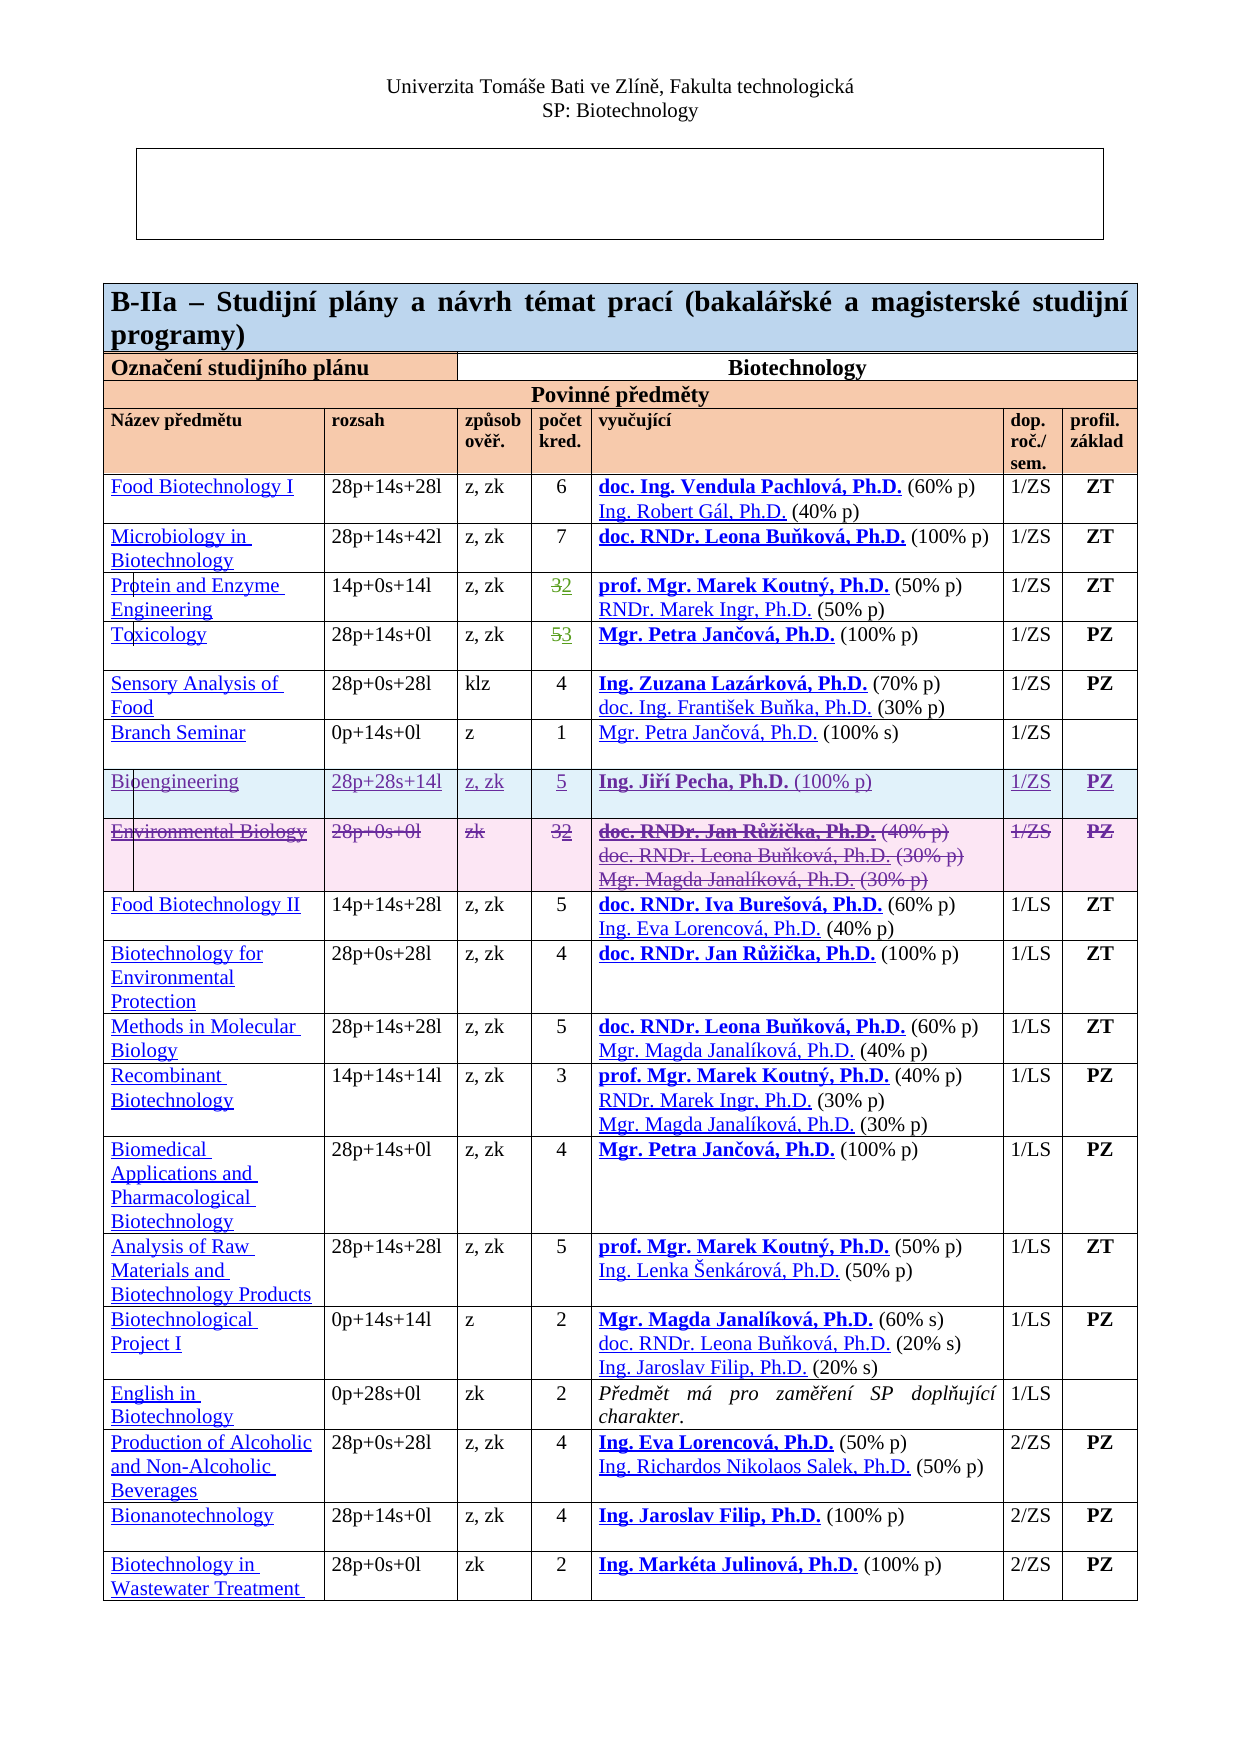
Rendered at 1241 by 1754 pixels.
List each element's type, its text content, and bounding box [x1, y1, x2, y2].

table_cell 1/ZS [1004, 573, 1062, 621]
table_cell 1/LS [1004, 1234, 1062, 1306]
table_cell PZ [1063, 1307, 1137, 1379]
table_cell 2 [532, 1307, 591, 1379]
table_cell z [458, 720, 531, 768]
table_cell 5 [532, 1234, 591, 1306]
table_cell PZ [1063, 1503, 1137, 1551]
table_cell ZT [1063, 941, 1137, 1013]
table_cell 28p+14s+0l [325, 1503, 457, 1551]
table_cell zk [458, 1552, 531, 1600]
table_cell Ing. Zuzana Lazárková, Ph.D. (70% p) doc. Ing. František Buňka, Ph.D. (30% p) [592, 671, 1003, 719]
table_cell 2/ZS [1004, 1430, 1062, 1502]
table_cell 1/LS [1004, 1307, 1062, 1379]
table_cell 0p+14s+0l [325, 720, 457, 768]
table_cell prof. Mgr. Marek Koutný, Ph.D. (50% p) RNDr. Marek Ingr, Ph.D. (50% p) [592, 573, 1003, 621]
table_cell doc. RNDr. Leona Buňková, Ph.D. (60% p) Mgr. Magda Janalíková, Ph.D. (40% p) [592, 1014, 1003, 1062]
table_cell klz [458, 671, 531, 719]
table_cell 28p+0s+0l [325, 1552, 457, 1600]
table_cell English in Biotechnology [104, 1380, 324, 1428]
table_cell PZ [1063, 1552, 1137, 1600]
table_cell 3 [532, 1064, 591, 1136]
table_cell Povinné předměty [104, 381, 1137, 408]
table_cell 1/ZS [1004, 720, 1062, 768]
table_cell PZ [1063, 671, 1137, 719]
table_cell ZT [1063, 573, 1137, 621]
table_cell z, zk [458, 622, 531, 670]
table_cell 1/LS [1004, 941, 1062, 1013]
table_cell 28p+0s+28l [325, 941, 457, 1013]
table_cell 28p+14s+28l [325, 475, 457, 523]
table_cell Biomedical Applications and Pharmacological Biotechnology [104, 1137, 324, 1233]
table_cell 0p+14s+14l [325, 1307, 457, 1379]
table_cell 4 [532, 1430, 591, 1502]
table_cell [532, 573, 591, 621]
table_cell profil. základ [1063, 409, 1137, 473]
table_cell 1/ZS [1004, 622, 1062, 670]
table_cell 1/ZS [1004, 524, 1062, 572]
table_cell z, zk [458, 1430, 531, 1502]
table_cell z, zk [458, 1234, 531, 1306]
table_cell z, zk [458, 892, 531, 940]
table_cell prof. Mgr. Marek Koutný, Ph.D. (40% p) RNDr. Marek Ingr, Ph.D. (30% p) Mgr. Magda Janalíková, Ph.D. (30% p) [592, 1064, 1003, 1136]
table_cell [532, 622, 591, 670]
table_cell Označení studijního plánu [104, 354, 457, 380]
table_cell 0p+28s+0l [325, 1380, 457, 1428]
table_cell 1/LS [1004, 1137, 1062, 1233]
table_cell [592, 1552, 1003, 1600]
table_cell 2 [532, 1380, 591, 1428]
table_cell z, zk [458, 1503, 531, 1551]
table_cell z, zk [458, 573, 531, 621]
table_cell Branch Seminar [104, 720, 324, 768]
table_cell počet kred. [532, 409, 591, 473]
table_cell 5 [532, 892, 591, 940]
table_cell z, zk [458, 941, 531, 1013]
table_cell vyučující [592, 409, 1003, 473]
table_cell Mgr. Petra Jančová, Ph.D. (100% s) [592, 720, 1003, 768]
table_cell doc. RNDr. Jan Růžička, Ph.D. (100% p) [592, 941, 1003, 1013]
table_cell Mgr. Petra Jančová, Ph.D. (100% p) [592, 622, 1003, 670]
table_cell 4 [532, 941, 591, 1013]
table_cell Methods in Molecular Biology [104, 1014, 324, 1062]
table_cell 28p+0s+28l [325, 671, 457, 719]
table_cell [104, 1552, 324, 1600]
table_cell 28p+14s+42l [325, 524, 457, 572]
table_cell 2/ZS [1004, 1552, 1062, 1600]
table_cell Předmět má pro zaměření SP doplňující charakter. [592, 1380, 1003, 1428]
table_cell Biotechnology for Environmental Protection [104, 941, 324, 1013]
table_cell 4 [532, 671, 591, 719]
table_cell Production of Alcoholic and Non-Alcoholic Beverages [104, 1430, 324, 1502]
table_cell [1063, 720, 1137, 768]
table_cell Ing. Jaroslav Filip, Ph.D. (100% p) [592, 1503, 1003, 1551]
table_cell z, zk [458, 475, 531, 523]
table_cell 28p+14s+28l [325, 1234, 457, 1306]
table_cell 1/LS [1004, 1064, 1062, 1136]
table_cell Protein and Enzyme Engineering [104, 573, 324, 621]
table_cell 4 [532, 1137, 591, 1233]
table_cell z [458, 1307, 531, 1379]
table_cell ZT [1063, 475, 1137, 523]
table_cell Mgr. Petra Jančová, Ph.D. (100% p) [592, 1137, 1003, 1233]
table_cell 1/LS [1004, 1014, 1062, 1062]
table_cell 14p+14s+28l [325, 892, 457, 940]
table_cell prof. Mgr. Marek Koutný, Ph.D. (50% p) Ing. Lenka Šenkárová, Ph.D. (50% p) [592, 1234, 1003, 1306]
table_cell 28p+14s+0l [325, 1137, 457, 1233]
table_cell 2 [532, 1552, 591, 1600]
table_cell Toxicology [104, 622, 324, 670]
table_cell PZ [1063, 1430, 1137, 1502]
table_cell z, zk [458, 524, 531, 572]
table_cell 2/ZS [1004, 1503, 1062, 1551]
table_cell způsob ověř. [458, 409, 531, 473]
table_cell Ing. Eva Lorencová, Ph.D. (50% p) Ing. Richardos Nikolaos Salek, Ph.D. (50% p) [592, 1430, 1003, 1502]
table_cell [137, 149, 1103, 239]
table_cell Recombinant Biotechnology [104, 1064, 324, 1136]
table_cell 1 [532, 720, 591, 768]
table_cell PZ [1063, 622, 1137, 670]
table_cell 5 [532, 1014, 591, 1062]
table_cell Food Biotechnology I [104, 475, 324, 523]
table_cell 1/LS [1004, 1380, 1062, 1428]
table_cell Analysis of Raw Materials and Biotechnology Products [104, 1234, 324, 1306]
table_cell 28p+0s+28l [325, 1430, 457, 1502]
table_cell 14p+0s+14l [325, 573, 457, 621]
table_cell Název předmětu [104, 409, 324, 473]
table_cell 1/LS [1004, 892, 1062, 940]
table_cell z, zk [458, 1137, 531, 1233]
table_cell Biotechnology [458, 354, 1137, 380]
table_cell ZT [1063, 1014, 1137, 1062]
table_cell Bionanotechnology [104, 1503, 324, 1551]
table_cell [1063, 1380, 1137, 1428]
table_cell ZT [1063, 892, 1137, 940]
table_cell ZT [1063, 1234, 1137, 1306]
table_cell z, zk [458, 1064, 531, 1136]
table_cell doc. RNDr. Leona Buňková, Ph.D. (100% p) [592, 524, 1003, 572]
table_cell Biotechnological Project I [104, 1307, 324, 1379]
table_cell ZT [1063, 524, 1137, 572]
table_cell Mgr. Magda Janalíková, Ph.D. (60% s) doc. RNDr. Leona Buňková, Ph.D. (20% s) Ing. Jaroslav Filip, Ph.D. (20% s) [592, 1307, 1003, 1379]
table_header B-IIa – Studijní plány a návrh témat prací (bakalářské a magisterské studijní programy) [104, 284, 1137, 351]
table_cell 1/ZS [1004, 475, 1062, 523]
table_cell zk [458, 1380, 531, 1428]
table_cell doc. RNDr. Iva Burešová, Ph.D. (60% p) Ing. Eva Lorencová, Ph.D. (40% p) [592, 892, 1003, 940]
table_cell 28p+14s+0l [325, 622, 457, 670]
table_cell Food Biotechnology II [104, 892, 324, 940]
table_cell 4 [532, 1503, 591, 1551]
table_cell dop. roč./ sem. [1004, 409, 1062, 473]
table_cell z, zk [458, 1014, 531, 1062]
table_cell 7 [532, 524, 591, 572]
table_cell doc. Ing. Vendula Pachlová, Ph.D. (60% p) Ing. Robert Gál, Ph.D. (40% p) [592, 475, 1003, 523]
table_cell 14p+14s+14l [325, 1064, 457, 1136]
table_cell Microbiology in Biotechnology [104, 524, 324, 572]
table_cell Sensory Analysis of Food [104, 671, 324, 719]
table_cell PZ [1063, 1064, 1137, 1136]
table_cell PZ [1063, 1137, 1137, 1233]
table_cell rozsah [325, 409, 457, 473]
table_cell 6 [532, 475, 591, 523]
table_cell 1/ZS [1004, 671, 1062, 719]
table_cell 28p+14s+28l [325, 1014, 457, 1062]
